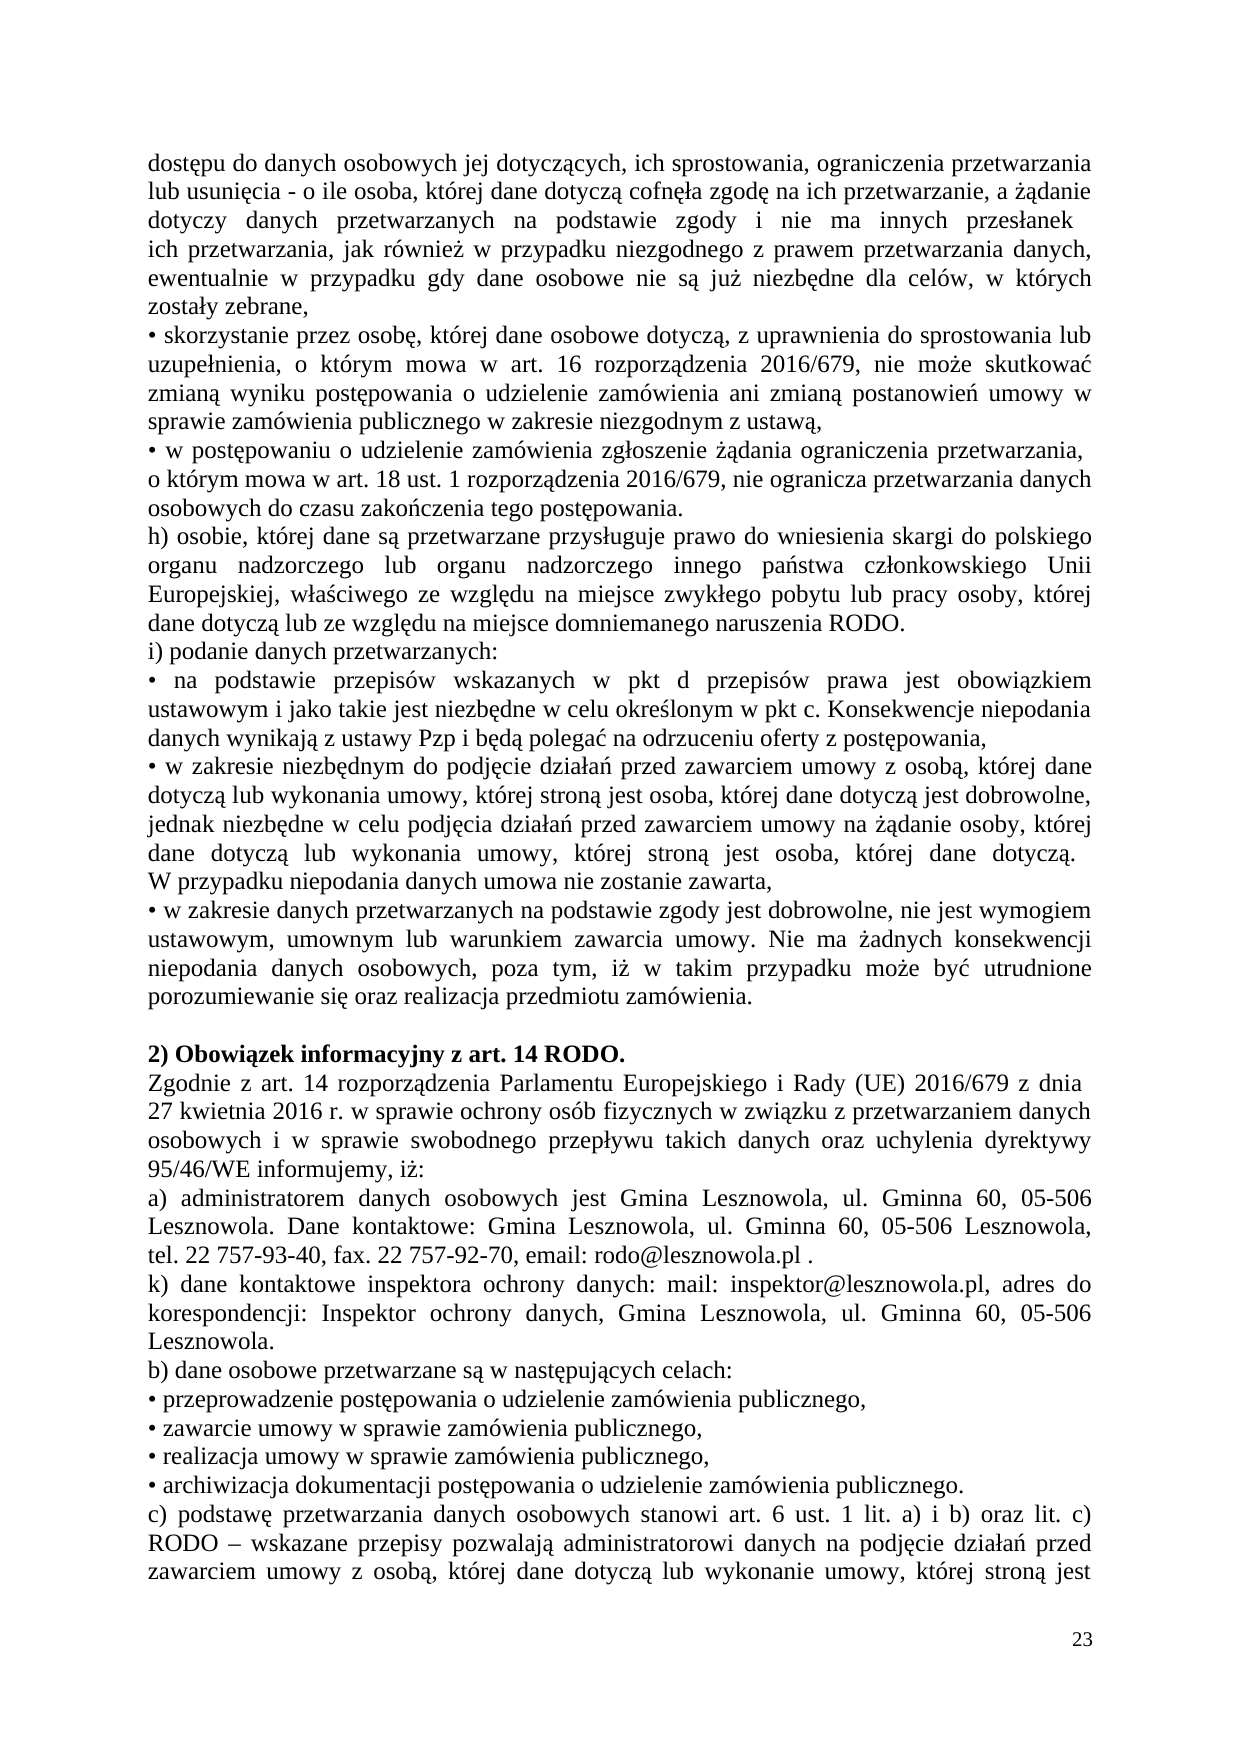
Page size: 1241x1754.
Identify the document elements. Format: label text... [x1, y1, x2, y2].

text • przeprowadzenie postępowania o udzielenie zamówienia publicznego, [148, 1384, 1093, 1413]
text • skorzystanie przez osobę, której dane osobowe dotyczą, z uprawnienia do sprostowania lub uzupełnienia, o którym mowa w art. 16 rozporządzenia 2016/679, nie może skutkować zmianą wyniku postępowania o udzielenie zamówienia ani zmianą postanowień umowy w sprawie zamówienia publicznego w zakresie niezgodnym z ustawą, [148, 320, 1093, 435]
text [148, 148, 1093, 320]
text a) administratorem danych osobowych jest Gmina Lesznowola, ul. Gminna 60, 05-506 Lesznowola. Dane kontaktowe: Gmina Lesznowola, ul. Gminna 60, 05-506 Lesznowola, tel. 22 757-93-40, fax. 22 757-92-70, email: rodo@lesznowola.pl . [148, 1183, 1093, 1269]
text • na podstawie przepisów wskazanych w pkt d przepisów prawa jest obowiązkiem ustawowym i jako takie jest niezbędne w celu określonym w pkt c. Konsekwencje niepodania danych wynikają z ustawy Pzp i będą polegać na odrzuceniu oferty z postępowania, [148, 665, 1093, 751]
text • w zakresie niezbędnym do podjęcie działań przed zawarciem umowy z osobą, której dane dotyczą lub wykonania umowy, której stroną jest osoba, której dane dotyczą jest dobrowolne, jednak niezbędne w celu podjęcia działań przed zawarciem umowy na żądanie osoby, której dane dotyczą lub wykonania umowy, której stroną jest osoba, której dane dotyczą. W przypadku niepodania danych umowa nie zostanie zawarta, [148, 751, 1093, 895]
text b) dane osobowe przetwarzane są w następujących celach: [148, 1355, 1093, 1384]
text k) dane kontaktowe inspektora ochrony danych: mail: inspektor@lesznowola.pl, adres do korespondencji: Inspektor ochrony danych, Gmina Lesznowola, ul. Gminna 60, 05-506 Lesznowola. [148, 1269, 1093, 1355]
text Zgodnie z art. 14 rozporządzenia Parlamentu Europejskiego i Rady (UE) 2016/679 z dnia 27 kwietnia 2016 r. w sprawie ochrony osób fizycznych w związku z przetwarzaniem danych osobowych i w sprawie swobodnego przepływu takich danych oraz uchylenia dyrektywy 95/46/WE informujemy, iż: [148, 1068, 1093, 1183]
text • w postępowaniu o udzielenie zamówienia zgłoszenie żądania ograniczenia przetwarzania, o którym mowa w art. 18 ust. 1 rozporządzenia 2016/679, nie ogranicza przetwarzania danych osobowych do czasu zakończenia tego postępowania. [148, 435, 1093, 521]
text 2) Obowiązek informacyjny z art. 14 RODO. [148, 1039, 1093, 1068]
text h) osobie, której dane są przetwarzane przysługuje prawo do wniesienia skargi do polskiego organu nadzorczego lub organu nadzorczego innego państwa członkowskiego Unii Europejskiej, właściwego ze względu na miejsce zwykłego pobytu lub pracy osoby, której dane dotyczą lub ze względu na miejsce domniemanego naruszenia RODO. [148, 521, 1093, 636]
text • w zakresie danych przetwarzanych na podstawie zgody jest dobrowolne, nie jest wymogiem ustawowym, umownym lub warunkiem zawarcia umowy. Nie ma żadnych konsekwencji niepodania danych osobowych, poza tym, iż w takim przypadku może być utrudnione porozumiewanie się oraz realizacja przedmiotu zamówienia. [148, 895, 1093, 1010]
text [148, 1499, 1093, 1585]
text • realizacja umowy w sprawie zamówienia publicznego, [148, 1441, 1093, 1470]
text • zawarcie umowy w sprawie zamówienia publicznego, [148, 1413, 1093, 1441]
text • archiwizacja dokumentacji postępowania o udzielenie zamówienia publicznego. [148, 1470, 1093, 1499]
text i) podanie danych przetwarzanych: [148, 636, 1093, 665]
